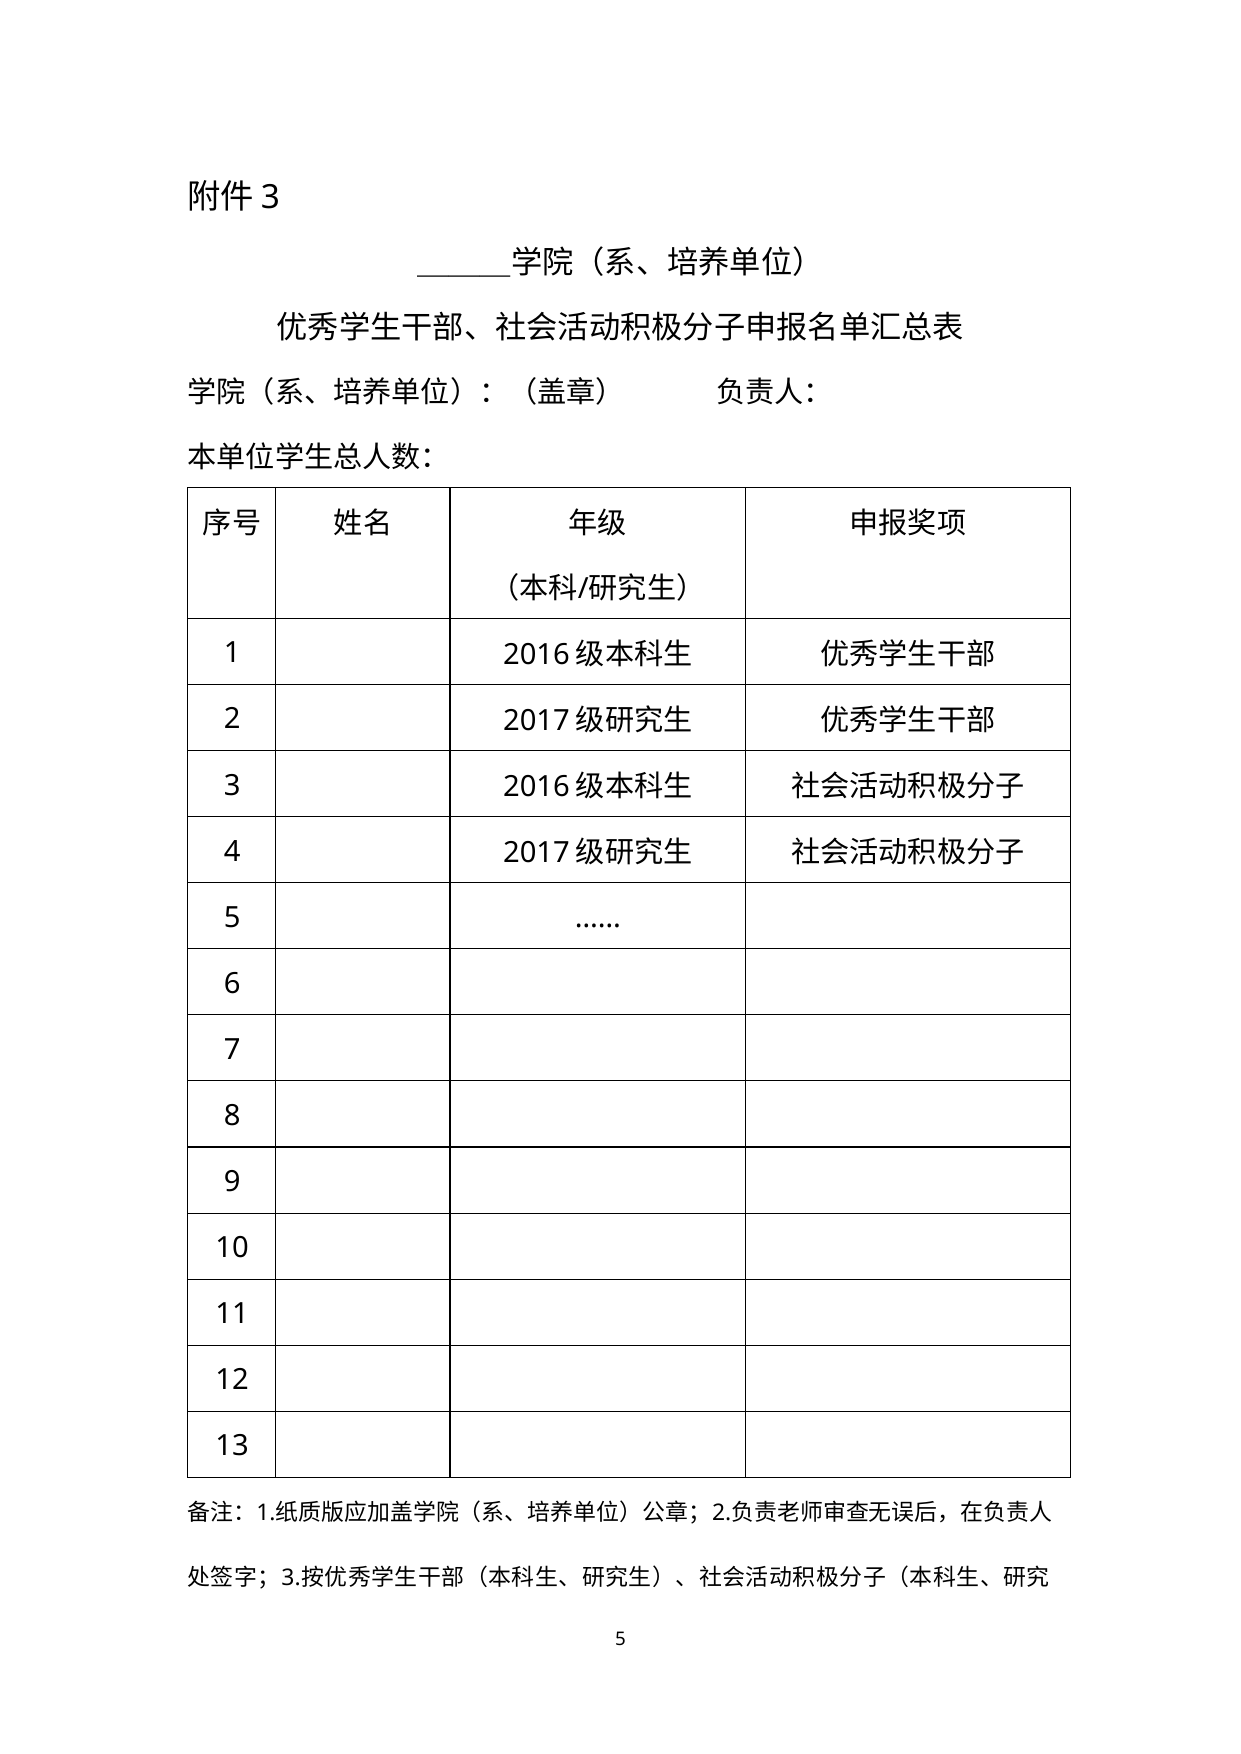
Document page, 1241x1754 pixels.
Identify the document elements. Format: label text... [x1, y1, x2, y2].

table_cell [276, 1412, 449, 1477]
table_cell [746, 1346, 1070, 1411]
table_cell 社会活动积极分子 [746, 817, 1070, 882]
table_cell 2017级研究生 [451, 685, 745, 750]
table_cell [276, 685, 449, 750]
table_cell 12 [188, 1346, 275, 1411]
table_cell [451, 1280, 745, 1344]
table_cell [746, 1148, 1070, 1212]
table_header 姓名 [276, 488, 449, 618]
table_cell 11 [188, 1280, 275, 1344]
table_cell [746, 949, 1070, 1014]
table_cell 7 [188, 1015, 275, 1080]
table_header 申报奖项 [746, 488, 1070, 618]
table_cell [451, 1412, 745, 1477]
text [187, 1478, 1053, 1608]
table_cell [451, 949, 745, 1014]
text 学院（系、培养单位）：（盖章） 负责人： [187, 357, 1053, 422]
table_cell 2016级本科生 [451, 751, 745, 816]
table_cell [451, 1346, 745, 1411]
table_cell 1 [188, 619, 275, 684]
text ＿＿＿学院（系、培养单位） [187, 227, 1053, 292]
table_cell 8 [188, 1081, 275, 1146]
table_cell 4 [188, 817, 275, 882]
table_cell [746, 883, 1070, 948]
table_cell [276, 1214, 449, 1278]
table_header 年级 （本科/研究生） [451, 488, 745, 618]
table_cell 2 [188, 685, 275, 750]
table_cell 社会活动积极分子 [746, 751, 1070, 816]
table_cell 3 [188, 751, 275, 816]
table_cell [276, 949, 449, 1014]
table_cell 13 [188, 1412, 275, 1477]
table_cell [276, 1015, 449, 1080]
text 本单位学生总人数： [187, 422, 1053, 487]
table_cell [451, 1148, 745, 1212]
table_cell [276, 751, 449, 816]
table_cell [451, 1081, 745, 1146]
table_cell 10 [188, 1214, 275, 1278]
table_cell 2017级研究生 [451, 817, 745, 882]
table_cell 5 [188, 883, 275, 948]
table_cell [276, 619, 449, 684]
table_cell [276, 1148, 449, 1212]
text 优秀学生干部、社会活动积极分子申报名单汇总表 [187, 292, 1053, 357]
table_cell [746, 1214, 1070, 1278]
table_cell 9 [188, 1148, 275, 1212]
table_cell [276, 1081, 449, 1146]
table_cell 6 [188, 949, 275, 1014]
table_cell [276, 1346, 449, 1411]
table_cell [276, 817, 449, 882]
table_cell [746, 1015, 1070, 1080]
table_cell 2016级本科生 [451, 619, 745, 684]
text 附件3 [187, 162, 1053, 227]
table_cell [746, 1280, 1070, 1344]
table_header 序号 [188, 488, 275, 618]
table_cell [276, 883, 449, 948]
table_cell [746, 1081, 1070, 1146]
table_cell …… [451, 883, 745, 948]
table_cell [746, 1412, 1070, 1477]
table_cell [451, 1214, 745, 1278]
table_cell 优秀学生干部 [746, 619, 1070, 684]
table_cell 优秀学生干部 [746, 685, 1070, 750]
table_cell [451, 1015, 745, 1080]
table_cell [276, 1280, 449, 1344]
